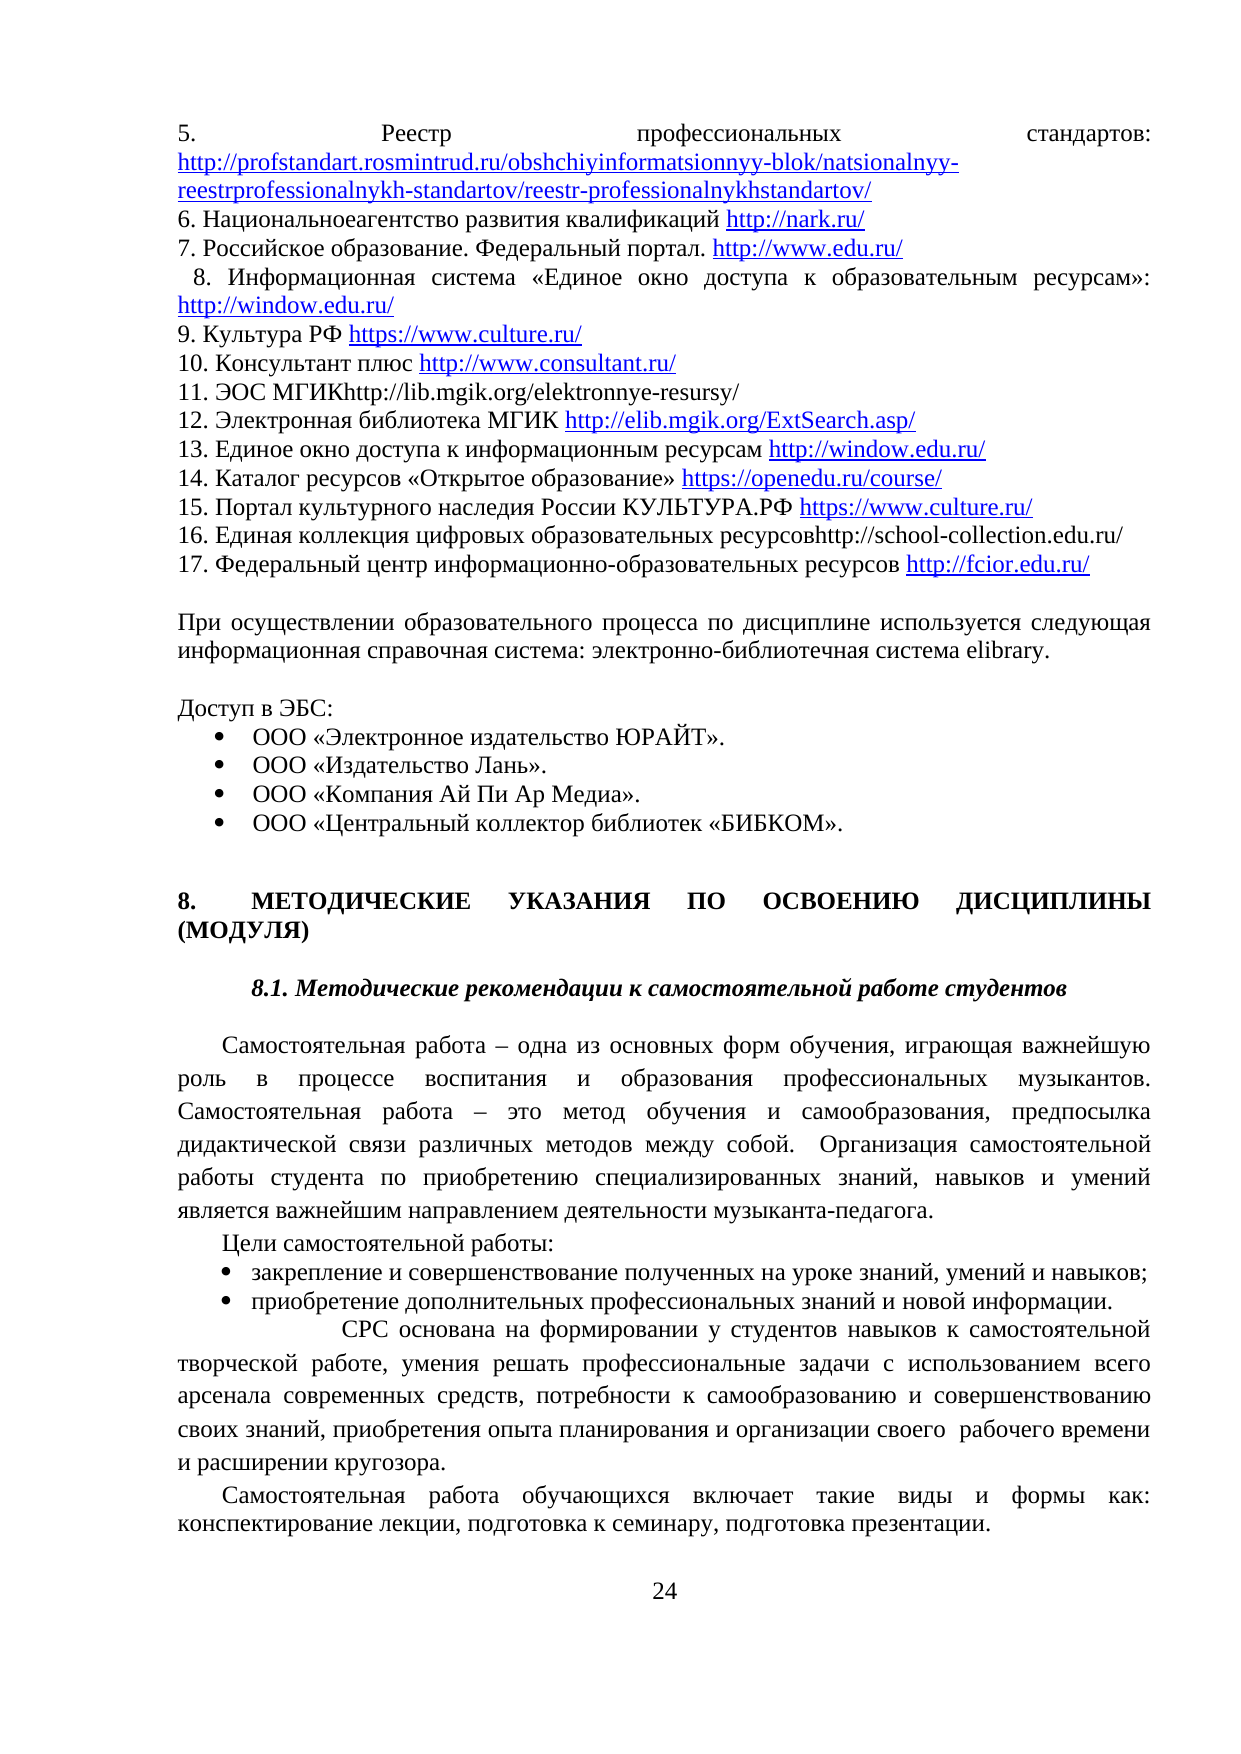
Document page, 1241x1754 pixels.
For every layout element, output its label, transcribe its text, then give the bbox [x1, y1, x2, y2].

list приобретение дополнительных профессиональных знаний и новой информации. [177, 1286, 1152, 1314]
text 5. Реестр профессиональных стандартов: http://profstandart.rosmintrud.ru/obshchiyinformatsionnyy-blok/natsionalnyy-reestrprofessionalnykh-standartov/reestr-professionalnykhstandartov/ [177, 118, 1152, 204]
text Цели самостоятельной работы: [177, 1228, 1152, 1257]
text 15. Портал культурного наследия России КУЛЬТУРА.РФ https://www.culture.ru/ [177, 492, 1152, 521]
text 16. Единая коллекция цифровых образовательных ресурсовhttp://school-collection.edu.ru/ [177, 521, 1152, 549]
text 13. Единое окно доступа к информационным ресурсам http://window.edu.ru/ [177, 434, 1152, 463]
text Самостоятельная работа – одна из основных форм обучения, играющая важнейшую роль в процессе воспитания и образования профессиональных музыкантов. Самостоятельная работа – это метод обучения и самообразования, предпосылка дидактической связи различных методов между собой. Организация самостоятельной работы студента по приобретению специализированных знаний, навыков и умений является важнейшим направлением деятельности музыканта-педагога. [177, 1030, 1152, 1224]
text СРС основана на формировании у студентов навыков к самостоятельной творческой работе, умения решать профессиональные задачи с использованием всего арсенала современных средств, потребности к самообразованию и совершенствованию своих знаний, приобретения опыта планирования и организации своего рабочего времени и расширении кругозора. [177, 1314, 1152, 1475]
text 14. Каталог ресурсов «Открытое образование» https://openedu.ru/course/ [177, 463, 1152, 492]
text 8. МЕТОДИЧЕСКИЕ УКАЗАНИЯ ПО ОСВОЕНИЮ ДИСЦИПЛИНЫ (МОДУЛЯ) [177, 886, 1152, 944]
text При осуществлении образовательного процесса по дисциплине используется следующая информационная справочная система: электронно-библиотечная система elibrary. [177, 607, 1152, 664]
list ООО «Электронное издательство ЮРАЙТ». [215, 722, 1152, 751]
text 17. Федеральный центр информационно-образовательных ресурсов http://fcior.edu.ru/ [177, 549, 1152, 578]
text Доступ в ЭБС: [177, 693, 1152, 722]
list ООО «Издательство Лань». [215, 751, 1152, 779]
text 12. Электронная библиотека МГИК http://elib.mgik.org/ExtSearch.asp/ [177, 406, 1152, 434]
text 6. Национальноеагентство развития квалификаций http://nark.ru/ [177, 204, 1152, 233]
text 11. ЭОС МГИКhttp://lib.mgik.org/elektronnye-resursy/ [177, 377, 1152, 406]
text 8.1. Методические рекомендации к самостоятельной работе студентов [177, 973, 1152, 1001]
text Самостоятельная работа обучающихся включает такие виды и формы как: конспектирование лекции, подготовка к семинару, подготовка презентации. [177, 1480, 1152, 1537]
text 7. Российское образование. Федеральный портал. http://www.edu.ru/ [177, 233, 1152, 262]
list закрепление и совершенствование полученных на уроке знаний, умений и навыков; [177, 1257, 1152, 1286]
list ООО «Компания Ай Пи Ар Медиа». [215, 779, 1152, 808]
text 9. Культура РФ https://www.culture.ru/ [177, 319, 1152, 348]
list ООО «Центральный коллектор библиотек «БИБКОМ». [215, 808, 1152, 837]
text 8. Информационная система «Единое окно доступа к образовательным ресурсам»: http://window.edu.ru/ [177, 262, 1152, 319]
text 10. Консультант плюс http://www.consultant.ru/ [177, 348, 1152, 377]
